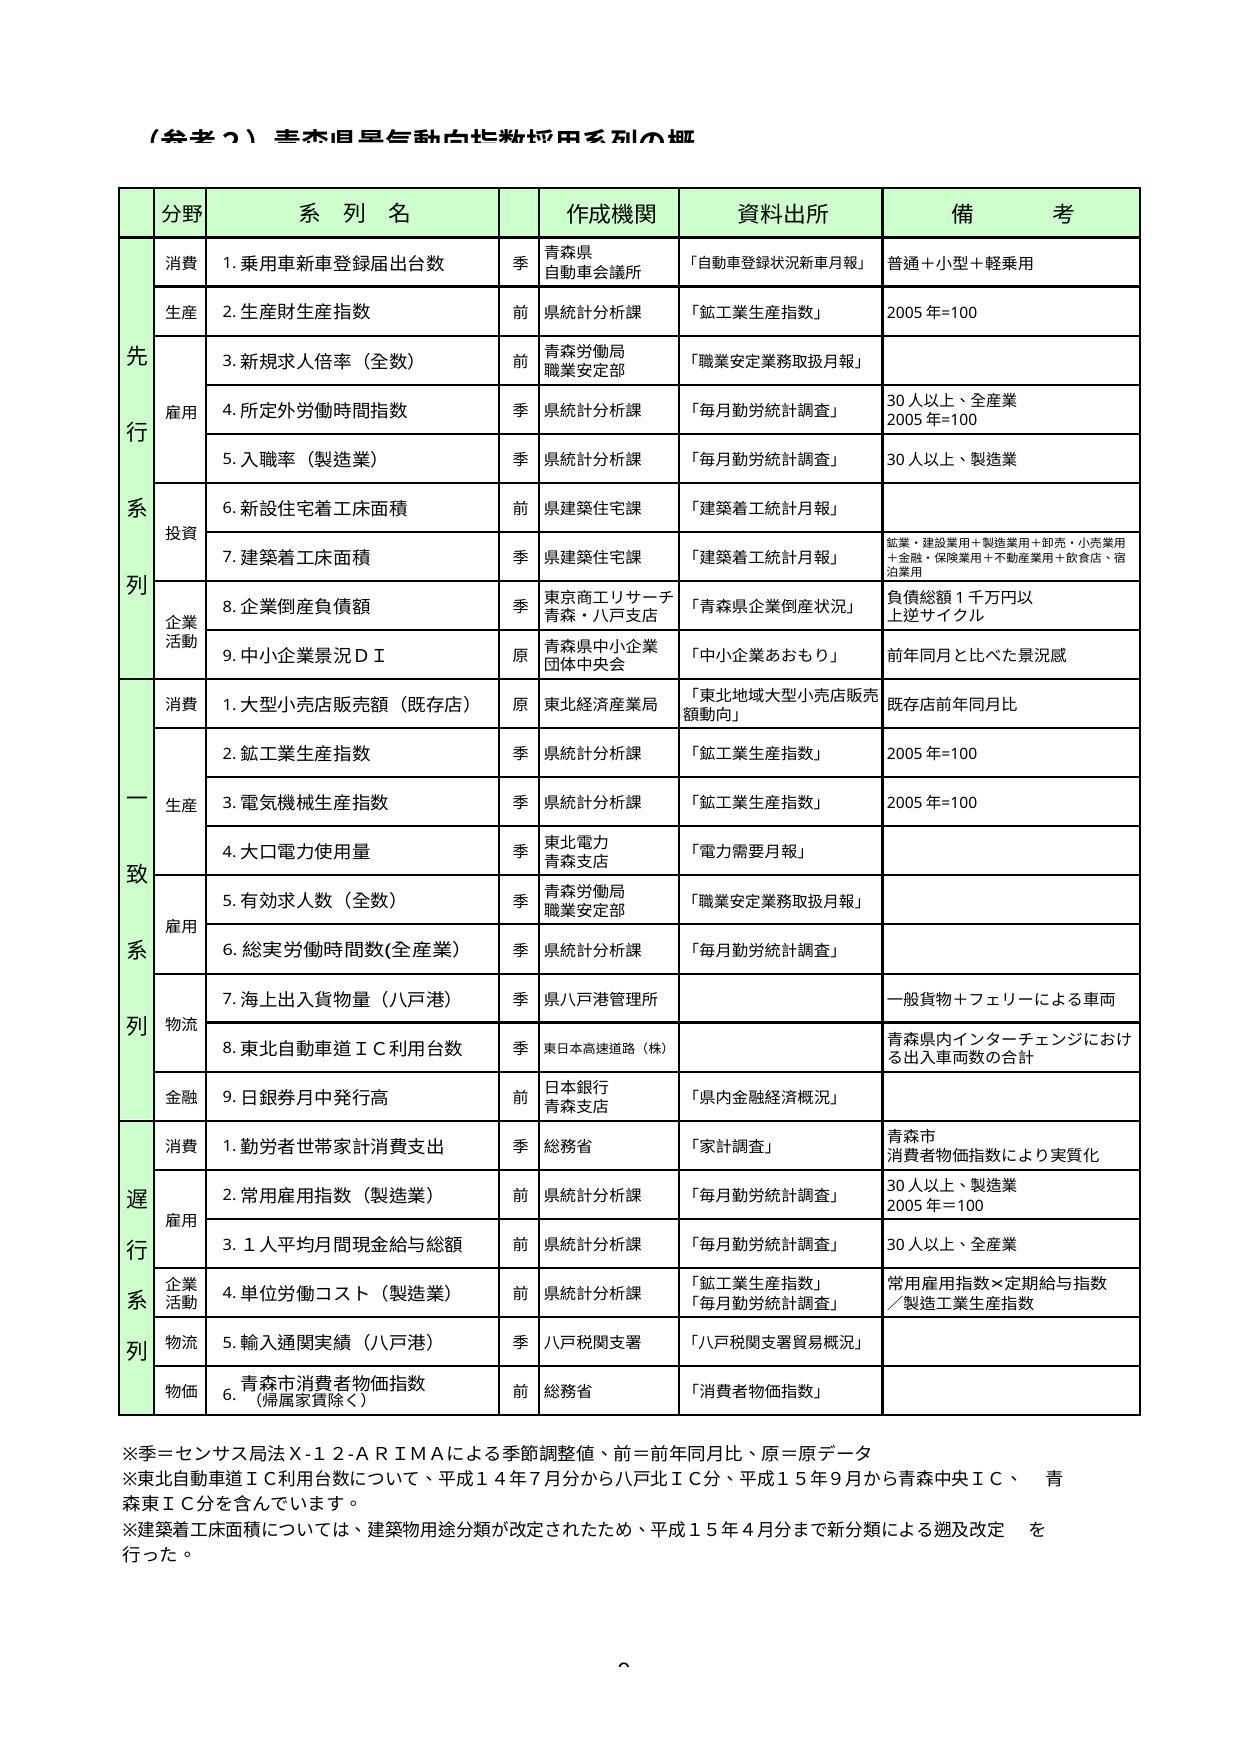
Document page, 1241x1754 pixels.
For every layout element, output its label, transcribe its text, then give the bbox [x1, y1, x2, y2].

table_cell 生産 [155, 729, 205, 874]
table_cell 4. 単位労働コスト（製造業） [207, 1269, 498, 1316]
table_cell 4. 大口電力使用量 [207, 827, 498, 874]
table_cell 2. 生産財生産指数 [207, 288, 498, 334]
table_cell 県統計分析課 [540, 435, 678, 482]
table_cell 原 [500, 631, 538, 678]
table_cell 原 [500, 680, 538, 727]
table_cell 県建築住宅課 [540, 533, 678, 580]
table_cell 総務省 [540, 1122, 678, 1169]
table_header 備 考 [884, 189, 1139, 236]
table_cell 2. 常用雇用指数（製造業） [207, 1171, 498, 1218]
table_cell 先行系列 [120, 239, 153, 678]
table_cell 季 [500, 239, 538, 285]
table_cell 一般貨物＋フェリーによる車両 [884, 975, 1139, 1021]
table_cell 「建築着工統計月報」 [680, 484, 881, 531]
table_cell 「鉱工業生産指数」 [680, 288, 881, 334]
table_cell 3. 新規求人倍率（全数） [207, 337, 498, 383]
table_cell [884, 827, 1139, 874]
table_cell 季 [500, 925, 538, 972]
table_cell 2005年=100 [884, 729, 1139, 776]
text ※東北自動車道ＩＣ利用台数について、平成１４年７月分から八戸北ＩＣ分、平成１５年９月から青森中央ＩＣ、 青森東ＩＣ分を含んでいます。 [122, 1466, 1066, 1516]
table_cell 八戸税関支署 [540, 1318, 678, 1365]
table_cell 東京商工リサーチ青森・八戸支店 [540, 582, 678, 629]
table_cell 3. 電気機械生産指数 [207, 778, 498, 825]
table_cell 季 [500, 975, 538, 1021]
table_cell 物流 [155, 1318, 205, 1365]
table_cell 30人以上、全産業 2005年=100 [884, 386, 1139, 433]
table_cell 鉱業・建設業用＋製造業用＋卸売・小売業用 ＋金融・保険業用＋不動産業用＋飲食店、宿泊業用 [884, 533, 1139, 580]
table_cell 負債総額1千万円以上逆サイクル [884, 582, 1139, 629]
table_cell 「職業安定業務取扱月報」 [680, 337, 881, 383]
table_cell 前 [500, 337, 538, 383]
table_cell 企業活動 [155, 582, 205, 678]
table_cell 30人以上、製造業 2005年＝100 [884, 1171, 1139, 1218]
table_cell 1. 乗用車新車登録届出台数 [207, 239, 498, 285]
table_cell 「鉱工業生産指数」 「毎月勤労統計調査」 [680, 1269, 881, 1316]
table_cell 2005年=100 [884, 778, 1139, 825]
table_cell 前 [500, 1367, 538, 1414]
table_cell 8. 東北自動車道ＩＣ利用台数 [207, 1024, 498, 1071]
table_header [120, 189, 153, 236]
table_cell 1. 勤労者世帯家計消費支出 [207, 1122, 498, 1169]
table_cell 青森県中小企業団体中央会 [540, 631, 678, 678]
table_cell 30人以上、製造業 [884, 435, 1139, 482]
table_cell 7. 海上出入貨物量（八戸港） [207, 975, 498, 1021]
table_cell 青森県 自動車会議所 [540, 239, 678, 285]
table_cell 県統計分析課 [540, 386, 678, 433]
table_cell 消費 [155, 680, 205, 727]
table_cell 青森労働局職業安定部 [540, 876, 678, 923]
table_cell 既存店前年同月比 [884, 680, 1139, 727]
table_header 分野 [155, 189, 205, 236]
table_cell 「東北地域大型小売店販売額動向」 [680, 680, 881, 727]
table_cell 季 [500, 386, 538, 433]
table_cell 30人以上、全産業 [884, 1220, 1139, 1267]
table_cell 「県内金融経済概況」 [680, 1073, 881, 1119]
table_cell 「毎月勤労統計調査」 [680, 925, 881, 972]
table_cell 県八戸港管理所 [540, 975, 678, 1021]
table_cell 「建築着工統計月報」 [680, 533, 881, 580]
table_cell 県統計分析課 [540, 1220, 678, 1267]
table_cell 青森県内インターチェンジにおける出入車両数の合計 [884, 1024, 1139, 1071]
table_cell 5. 入職率（製造業） [207, 435, 498, 482]
table_cell 7. 建築着工床面積 [207, 533, 498, 580]
table_cell 季 [500, 1024, 538, 1071]
table_cell 「中小企業あおもり」 [680, 631, 881, 678]
table_cell 季 [500, 1122, 538, 1169]
table_cell 2005年=100 [884, 288, 1139, 334]
table_cell 雇用 [155, 876, 205, 972]
table_cell [884, 484, 1139, 531]
table_cell 前 [500, 1171, 538, 1218]
table_cell 県統計分析課 [540, 729, 678, 776]
table_cell 季 [500, 435, 538, 482]
table_cell 1. 大型小売店販売額（既存店） [207, 680, 498, 727]
table_cell 5. 輸入通関実績（八戸港） [207, 1318, 498, 1365]
table_cell 「消費者物価指数」 [680, 1367, 881, 1414]
table_cell [884, 1367, 1139, 1414]
table_cell 企業活動 [155, 1269, 205, 1316]
table_cell 県建築住宅課 [540, 484, 678, 531]
table_cell 2. 鉱工業生産指数 [207, 729, 498, 776]
table_cell 前 [500, 484, 538, 531]
table_cell [680, 1024, 881, 1071]
table_cell 季 [500, 827, 538, 874]
table_cell 一致系列 [120, 680, 153, 1119]
table_cell 6. 新設住宅着工床面積 [207, 484, 498, 531]
table_cell 「毎月勤労統計調査」 [680, 386, 881, 433]
table_cell 季 [500, 778, 538, 825]
table_cell 3. １人平均月間現金給与総額 [207, 1220, 498, 1267]
table_cell 前 [500, 1269, 538, 1316]
table_cell 青森労働局職業安定部 [540, 337, 678, 383]
table_cell 4. 所定外労働時間指数 [207, 386, 498, 433]
table_cell 東日本高速道路（株） [540, 1024, 678, 1071]
table_cell 金融 [155, 1073, 205, 1119]
table_header 資料出所 [680, 189, 881, 236]
table_header [500, 189, 538, 236]
table_cell 雇用 [155, 337, 205, 482]
table_cell [884, 1318, 1139, 1365]
table_cell 季 [500, 876, 538, 923]
table_cell 県統計分析課 [540, 1171, 678, 1218]
table_cell [884, 337, 1139, 383]
table_cell 季 [500, 533, 538, 580]
table_cell 前 [500, 288, 538, 334]
table_cell 前 [500, 1073, 538, 1119]
table_cell 「鉱工業生産指数」 [680, 729, 881, 776]
table_cell 5. 有効求人数（全数） [207, 876, 498, 923]
table_cell 前 [500, 1220, 538, 1267]
table_cell 生産 [155, 288, 205, 334]
table_cell 「鉱工業生産指数」 [680, 778, 881, 825]
table_cell [884, 876, 1139, 923]
table_cell 「職業安定業務取扱月報」 [680, 876, 881, 923]
table_cell [884, 925, 1139, 972]
table_cell 常用雇用指数×定期給与指数 ／製造工業生産指数 [884, 1269, 1139, 1316]
table_cell 「毎月勤労統計調査」 [680, 1220, 881, 1267]
table_cell 消費 [155, 239, 205, 285]
text ※季＝センサス局法Ｘ-１２-ＡＲＩＭＡによる季節調整値、前＝前年同月比、原＝原データ [122, 1441, 1153, 1465]
table_cell 「家計調査」 [680, 1122, 881, 1169]
table_cell 物流 [155, 975, 205, 1071]
table_cell 普通＋小型＋軽乗用 [884, 239, 1139, 285]
table_cell 投資 [155, 484, 205, 580]
table_cell 「八戸税関支署貿易概況」 [680, 1318, 881, 1365]
table_cell 「電力需要月報」 [680, 827, 881, 874]
table_cell 6. 総実労働時間数(全産業） [207, 925, 498, 972]
table_cell 季 [500, 729, 538, 776]
table_cell 8. 企業倒産負債額 [207, 582, 498, 629]
table_cell 6. 青森市消費者物価指数 （帰属家賃除く） [207, 1367, 498, 1414]
table_cell 9. 中小企業景況ＤＩ [207, 631, 498, 678]
table_cell 季 [500, 1318, 538, 1365]
table_cell 雇用 [155, 1171, 205, 1267]
table_cell 県統計分析課 [540, 288, 678, 334]
table_cell 青森市 消費者物価指数により実質化 [884, 1122, 1139, 1169]
table_cell [680, 975, 881, 1021]
table_cell 「自動車登録状況新車月報」 [680, 239, 881, 285]
table_cell 総務省 [540, 1367, 678, 1414]
table_cell 季 [500, 582, 538, 629]
table_cell 東北電力青森支店 [540, 827, 678, 874]
table_cell [884, 1073, 1139, 1119]
table_cell 東北経済産業局 [540, 680, 678, 727]
table_cell 「毎月勤労統計調査」 [680, 435, 881, 482]
table_cell 9. 日銀券月中発行高 [207, 1073, 498, 1119]
table_header 系 列 名 [207, 189, 498, 236]
table_cell 県統計分析課 [540, 778, 678, 825]
table_cell 県統計分析課 [540, 1269, 678, 1316]
table_cell 「青森県企業倒産状況」 [680, 582, 881, 629]
table_cell 遅行系列 [120, 1122, 153, 1414]
table_header 作成機関 [540, 189, 678, 236]
table_cell 物価 [155, 1367, 205, 1414]
table_cell 前年同月と比べた景況感 [884, 631, 1139, 678]
table_cell 県統計分析課 [540, 925, 678, 972]
text ※建築着工床面積については、建築物用途分類が改定されたため、平成１５年４月分まで新分類による遡及改定 を行った。 [122, 1517, 1047, 1567]
table_cell 「毎月勤労統計調査」 [680, 1171, 881, 1218]
table_cell 消費 [155, 1122, 205, 1169]
table_cell 日本銀行青森支店 [540, 1073, 678, 1119]
